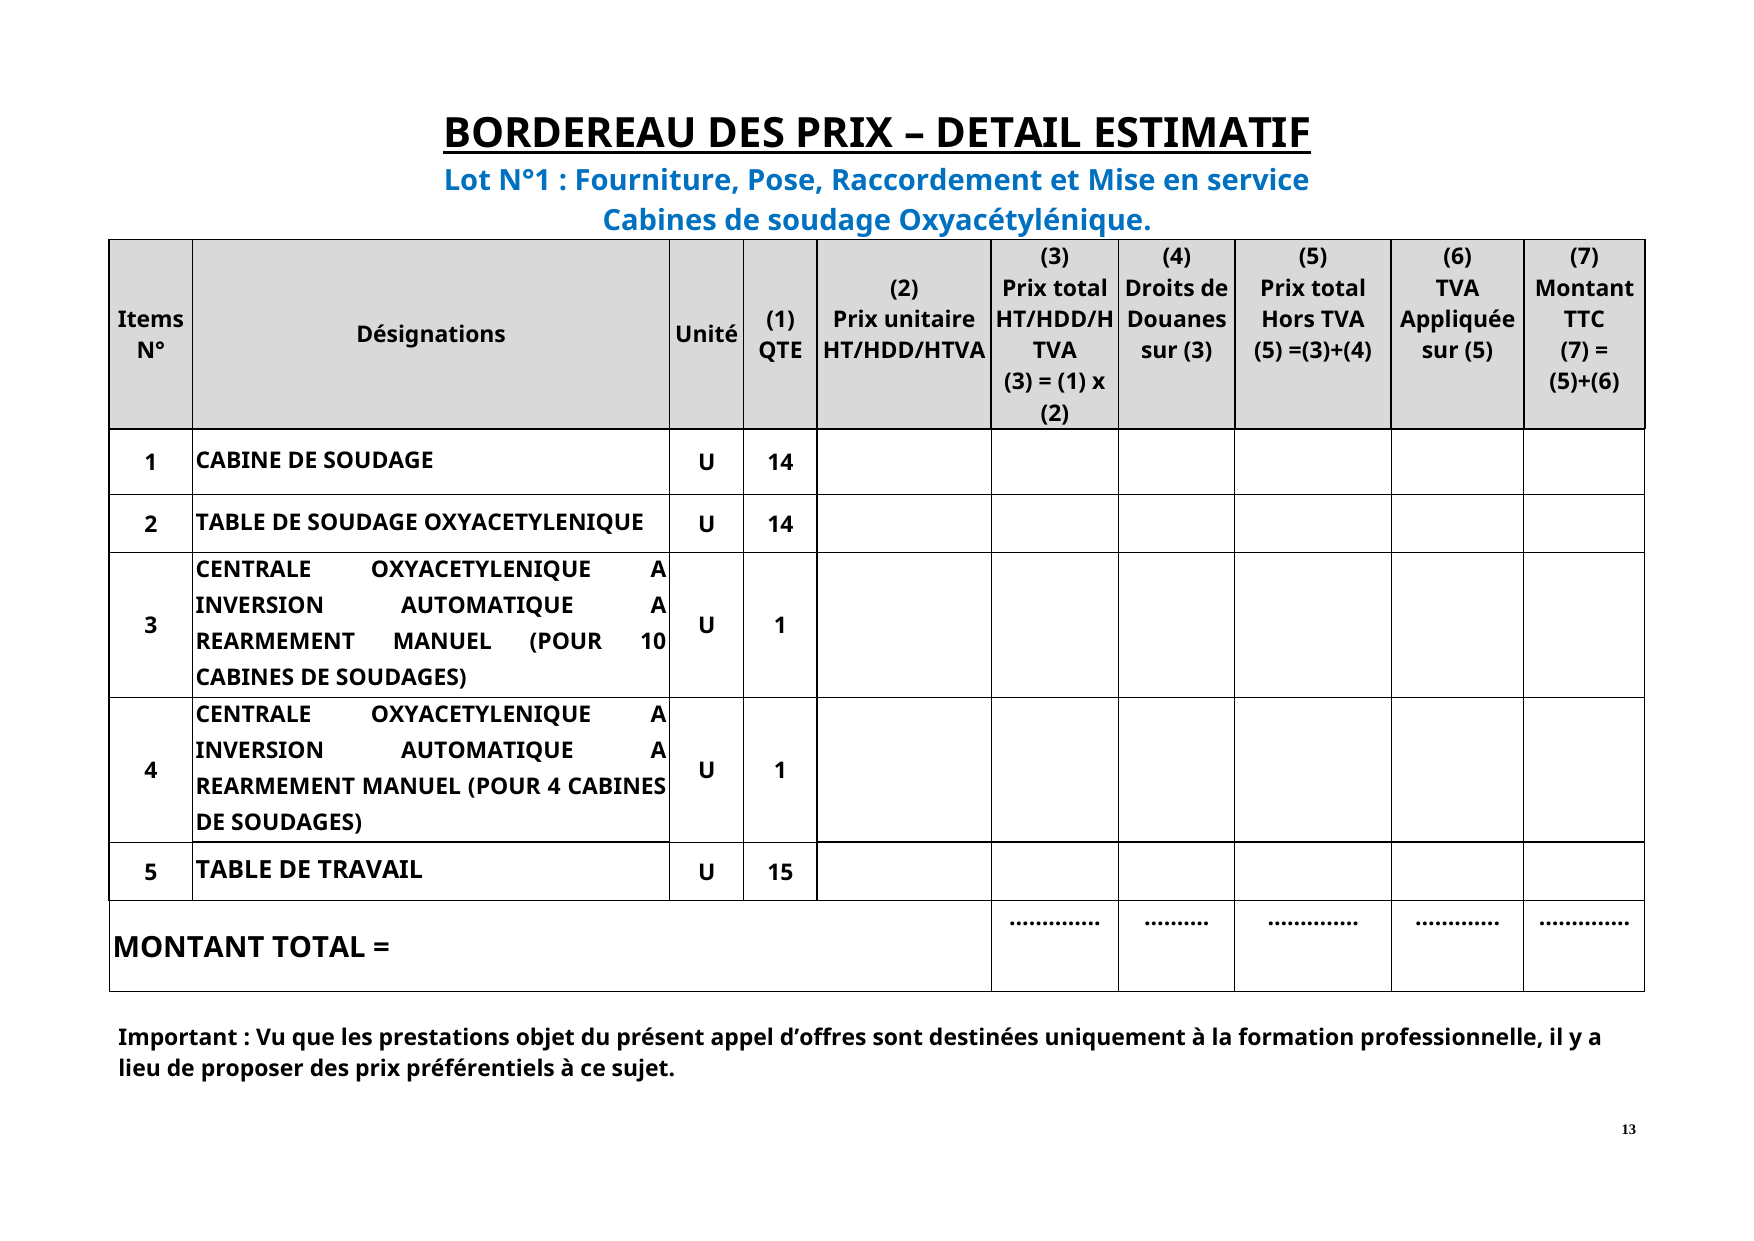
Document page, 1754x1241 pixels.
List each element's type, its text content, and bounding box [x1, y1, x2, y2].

table_cell U [670, 495, 743, 552]
text Lot N°1 : Fourniture, Pose, Raccordement et Mise en service [118, 159, 1636, 199]
table_cell [818, 698, 991, 841]
table_cell CENTRALE OXYACETYLENIQUE A INVERSION AUTOMATIQUE A REARMEMENT MANUEL (POUR 10 CABINES DE SOUDAGES) [193, 553, 669, 697]
table_cell ………….. [1235, 901, 1391, 991]
table_cell U [670, 430, 743, 493]
table_cell [1392, 430, 1523, 493]
table_cell [818, 430, 991, 493]
table_header (3) Prix total HT/HDD/HTVA (3) = (1) x (2) [992, 240, 1118, 428]
table_cell [1392, 698, 1523, 841]
table_cell [1524, 495, 1644, 552]
table_cell [992, 495, 1118, 552]
table_cell 14 [744, 495, 816, 552]
table_cell [992, 843, 1118, 899]
table_cell [1119, 553, 1234, 697]
table_cell [818, 495, 991, 552]
table_header Items N° [110, 240, 192, 428]
text BORDEREAU DES PRIX – DETAIL ESTIMATIF [118, 103, 1636, 159]
table_cell [1235, 553, 1391, 697]
table_cell [1235, 430, 1391, 493]
table_cell TABLE DE SOUDAGE OXYACETYLENIQUE [193, 495, 669, 552]
table_cell 1 [110, 430, 192, 493]
table_header (7) Montant TTC (7) = (5)+(6) [1525, 240, 1644, 428]
table_cell ………….. [992, 901, 1118, 991]
table_cell ………….. [1524, 901, 1644, 991]
table_cell [818, 843, 991, 899]
table_cell 5 [110, 843, 192, 899]
table_cell [1524, 430, 1644, 493]
table_cell [1524, 553, 1644, 697]
table_header (1) QTE [744, 240, 816, 428]
table_cell [992, 430, 1118, 493]
text Cabines de soudage Oxyacétylénique. [118, 199, 1636, 239]
table_cell 4 [110, 698, 192, 841]
table_cell …………. [1392, 901, 1523, 991]
table_cell [1119, 843, 1234, 899]
table_header Désignations [193, 240, 669, 428]
table_cell [1119, 495, 1234, 552]
table_cell [1119, 698, 1234, 841]
table_cell U [670, 843, 743, 899]
table_cell U [670, 553, 743, 697]
table_cell [1392, 843, 1523, 899]
table_header (5) Prix total Hors TVA (5) =(3)+(4) [1236, 240, 1390, 428]
table_cell 2 [110, 495, 192, 552]
table_cell 3 [110, 553, 192, 697]
table_cell CABINE DE SOUDAGE [193, 430, 669, 493]
table_cell ………. [1119, 901, 1234, 991]
table_cell [1235, 698, 1391, 841]
table_cell [1119, 430, 1234, 493]
table_cell [1524, 698, 1644, 841]
table_cell [992, 698, 1118, 841]
table_cell [818, 553, 991, 697]
table_cell [1235, 495, 1391, 552]
table_header Unité [670, 240, 743, 428]
text Important : Vu que les prestations objet du présent appel d’offres sont destinées uniquement à la formation professionnelle, il y a lieu de proposer des prix préférentiels à ce sujet. [118, 1021, 1636, 1083]
table_cell [1235, 843, 1391, 899]
table_cell TABLE DE TRAVAIL [193, 843, 669, 899]
table_cell MONTANT TOTAL = [110, 901, 991, 991]
table_cell [1392, 495, 1523, 552]
table_header (4) Droits de Douanes sur (3) [1119, 240, 1234, 428]
table_cell CENTRALE OXYACETYLENIQUE A INVERSION AUTOMATIQUE A REARMEMENT MANUEL (POUR 4 CABINES DE SOUDAGES) [193, 698, 669, 841]
table_cell 1 [744, 553, 816, 697]
table_cell 1 [744, 698, 816, 841]
table_cell [1392, 553, 1523, 697]
table_cell 14 [744, 430, 816, 493]
table_cell 15 [744, 843, 816, 899]
table_cell U [670, 698, 743, 841]
table_header (6) TVA Appliquée sur (5) [1392, 240, 1523, 428]
table_cell [992, 553, 1118, 697]
table_header (2) Prix unitaire HT/HDD/HTVA [818, 240, 990, 428]
table_cell [1524, 843, 1644, 899]
